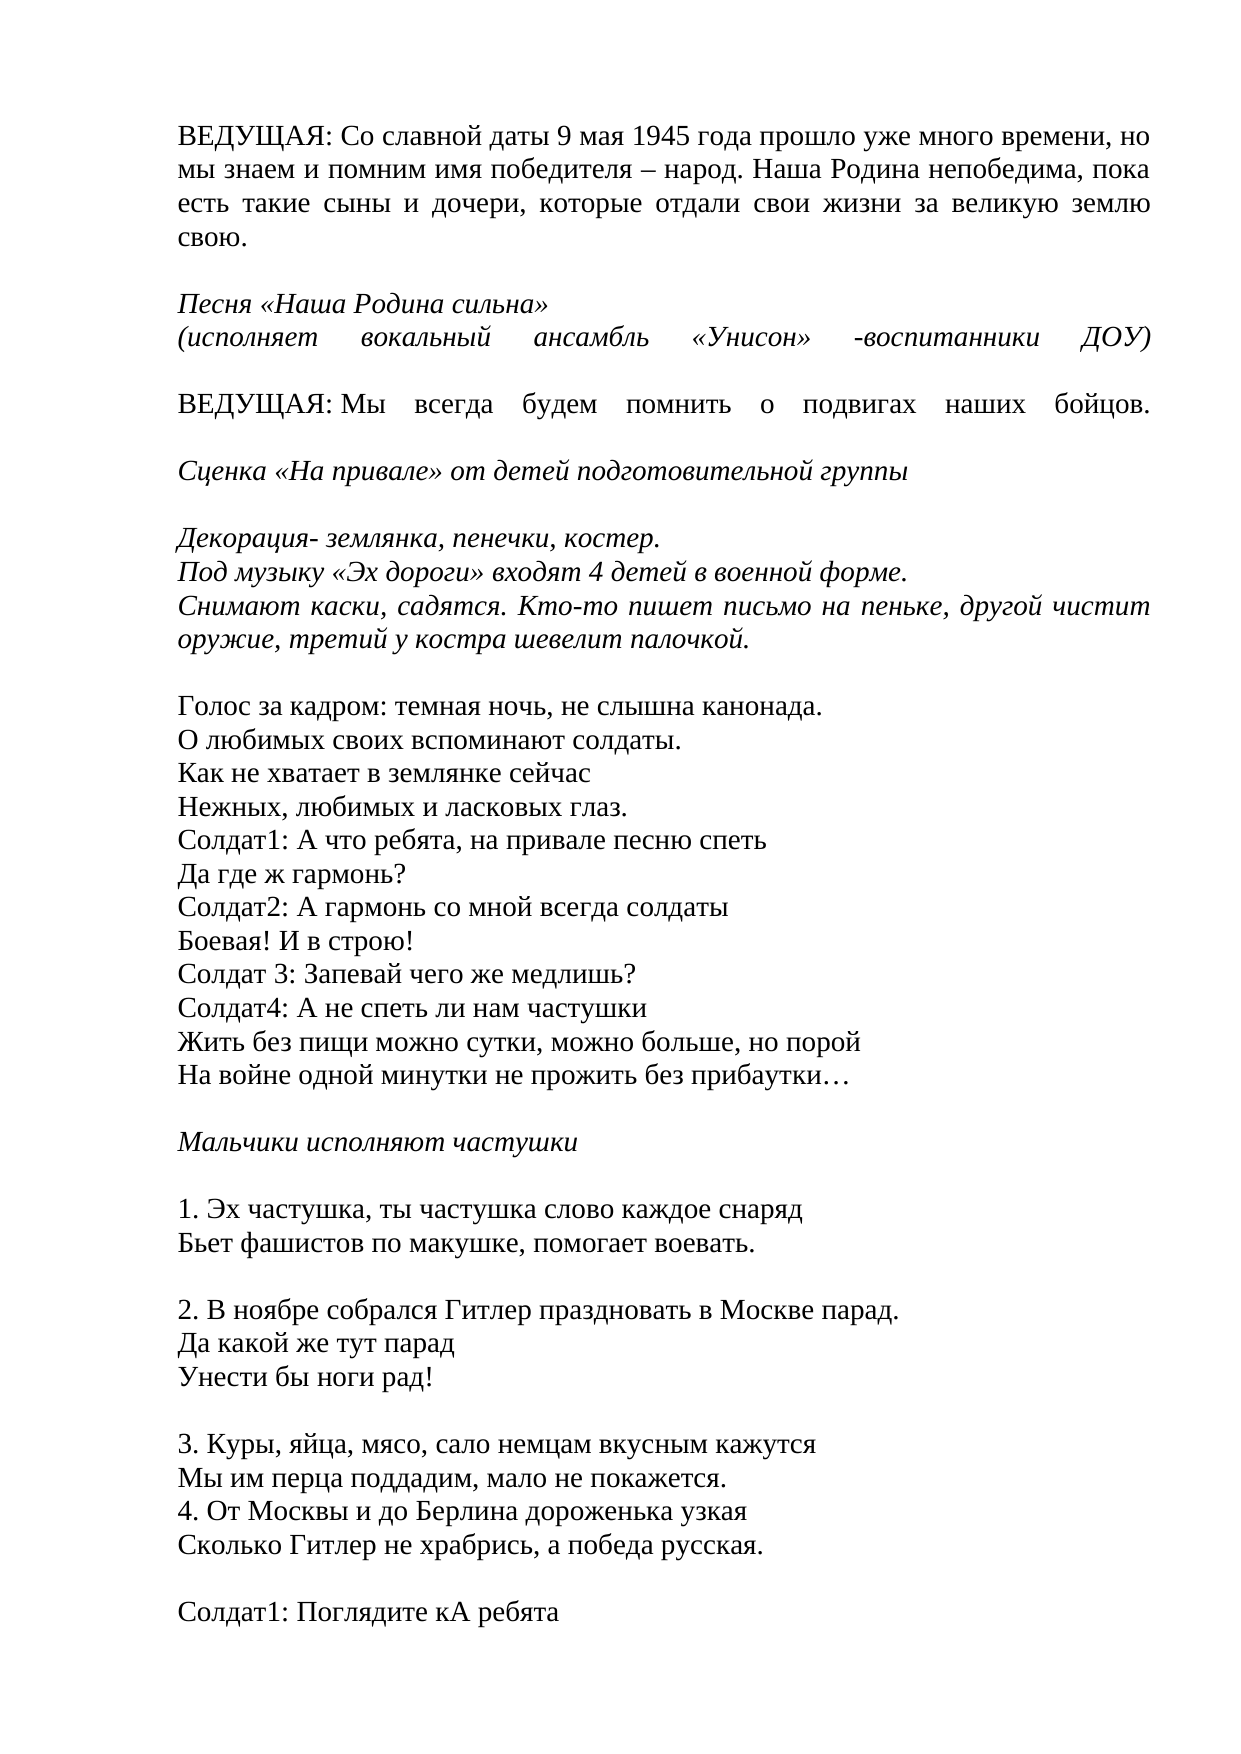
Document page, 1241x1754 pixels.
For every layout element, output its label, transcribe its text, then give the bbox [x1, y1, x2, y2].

text Снимают каски, садятся. Кто-то пишет письмо на пеньке, другой чистит оружие, третий у костра шевелит палочкой. [177, 588, 1152, 655]
text Декорация- землянка, пенечки, костер. [177, 521, 1152, 554]
text На войне одной минутки не прожить без прибаутки… [177, 1057, 1152, 1091]
text Сколько Гитлер не храбрись, а победа русская. [177, 1527, 1152, 1560]
text Под музыку «Эх дороги» входят 4 детей в военной форме. [177, 554, 1152, 588]
text Солдат1: А что ребята, на привале песню спеть [177, 822, 1152, 856]
text ВЕДУЩАЯ: Со славной даты 9 мая 1945 года прошло уже много времени, но мы знаем и помним имя победителя – народ. Наша Родина непобедима, пока есть такие сыны и дочери, которые отдали свои жизни за великую землю свою. Песня «Наша Родина сильна» [177, 118, 1152, 319]
text 1. Эх частушка, ты частушка слово каждое снаряд [177, 1191, 1152, 1225]
text 4. От Москвы и до Берлина дороженька узкая [177, 1493, 1152, 1527]
text Унести бы ноги рад! [177, 1359, 1152, 1393]
text Да какой же тут парад [177, 1326, 1152, 1359]
text Нежных, любимых и ласковых глаз. [177, 789, 1152, 822]
text Голос за кадром: темная ночь, не слышна канонада. [177, 688, 1152, 722]
text Солдат2: А гармонь со мной всегда солдаты [177, 889, 1152, 923]
text Солдат4: А не спеть ли нам частушки [177, 990, 1152, 1024]
text Солдат1: Поглядите кА ребята [177, 1594, 1152, 1627]
text Боевая! И в строю! [177, 923, 1152, 957]
text 3. Куры, яйца, мясо, сало немцам вкусным кажутся [177, 1426, 1152, 1460]
text Мальчики исполняют частушки [177, 1124, 1152, 1158]
text Жить без пищи можно сутки, можно больше, но порой [177, 1024, 1152, 1057]
text Да где ж гармонь? [177, 856, 1152, 889]
text Как не хватает в землянке сейчас [177, 755, 1152, 789]
text Мы им перца поддадим, мало не покажется. [177, 1460, 1152, 1493]
text 2. В ноябре собрался Гитлер праздновать в Москве парад. [177, 1292, 1152, 1326]
text Солдат 3: Запевай чего же медлишь? [177, 957, 1152, 990]
text Бьет фашистов по макушке, помогает воевать. [177, 1225, 1152, 1258]
text (исполняет вокальный ансамбль «Унисон» -воспитанники ДОУ) ВЕДУЩАЯ: Мы всегда будем помнить о подвигах наших бойцов. Сценка «На привале» от детей подготовительной группы [177, 319, 1152, 487]
text О любимых своих вспоминают солдаты. [177, 722, 1152, 755]
